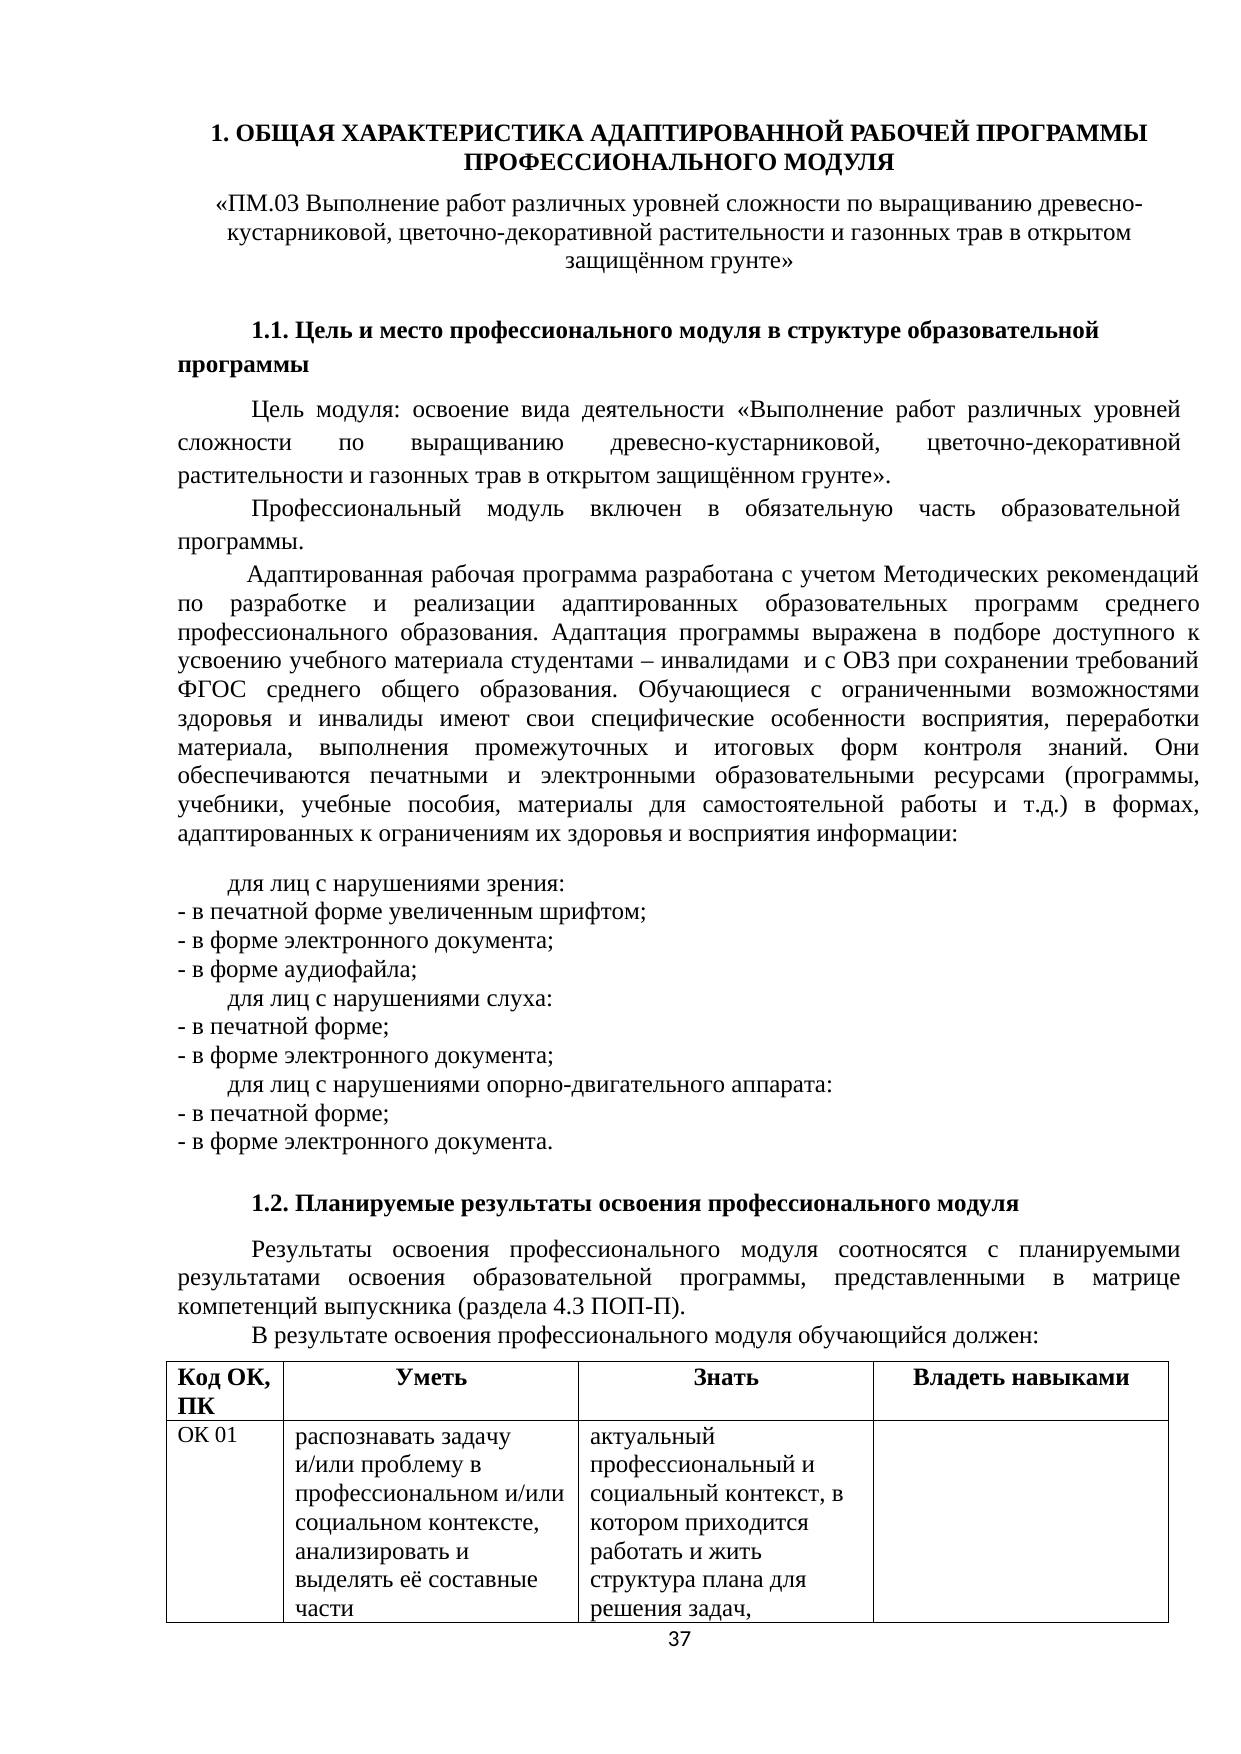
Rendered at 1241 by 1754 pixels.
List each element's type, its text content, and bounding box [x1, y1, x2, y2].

text 1. Общая характеристика АДАПТИРОВАННОЙ РАБОЧЕЙ ПРОГРАММЫ ПРОФЕССИОНАЛЬНОГО МОДУЛЯ [177, 118, 1181, 176]
text Результаты освоения профессионального модуля соотносятся с планируемыми результатами освоения образовательной программы, представленными в матрице компетенций выпускника (раздела 4.3 ПОП-П). [177, 1234, 1181, 1320]
text Адаптированная рабочая программа разработана с учетом Методических рекомендаций по разработке и реализации адаптированных образовательных программ среднего профессионального образования. Адаптация программы выражена в подборе доступного к усвоению учебного материала студентами – инвалидами и с ОВЗ при сохранении требований ФГОС среднего общего образования. Обучающиеся с ограниченными возможностями здоровья и инвалиды имеют свои специфические особенности восприятия, переработки материала, выполнения промежуточных и итоговых форм контроля знаний. Они обеспечиваются печатными и электронными образовательными ресурсами (программы, учебники, учебные пособия, материалы для самостоятельной работы и т.д.) в формах, адаптированных к ограничениям их здоровья и восприятия информации: [177, 559, 1200, 847]
text - в форме электронного документа. [177, 1126, 1200, 1155]
text 1.2. Планируемые результаты освоения профессионального модуля [177, 1188, 1181, 1217]
text - в форме электронного документа; [177, 1040, 1200, 1069]
table_header Владеть навыками [874, 1362, 1168, 1420]
table_header Код ОК, ПК [167, 1362, 283, 1420]
table_cell ОК 01 [167, 1421, 283, 1622]
table_cell [874, 1421, 1168, 1622]
table_header Знать [579, 1362, 873, 1420]
text - в форме аудиофайла; [177, 954, 1200, 983]
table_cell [579, 1421, 873, 1622]
text - в печатной форме; [177, 1098, 1200, 1126]
text «ПМ.03 Выполнение работ различных уровней сложности по выращиванию древесно-кустарниковой, цветочно-декоративной растительности и газонных трав в открытом защищённом грунте» [177, 188, 1181, 274]
text для лиц с нарушениями слуха: [177, 983, 1200, 1011]
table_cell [284, 1421, 578, 1622]
text для лиц с нарушениями опорно-двигательного аппарата: [177, 1069, 1200, 1098]
text - в печатной форме; [177, 1011, 1200, 1040]
text - в печатной форме увеличенным шрифтом; [177, 896, 1200, 925]
text Профессиональный модуль включен в обязательную часть образовательной программы. [177, 493, 1181, 555]
text В результате освоения профессионального модуля обучающийся должен: [177, 1320, 1181, 1349]
text для лиц с нарушениями зрения: [177, 868, 1200, 896]
text 1.1. Цель и место профессионального модуля в структуре образовательной программы [177, 316, 1181, 377]
text Цель модуля: освоение вида деятельности «Выполнение работ различных уровней сложности по выращиванию древесно-кустарниковой, цветочно-декоративной растительности и газонных трав в открытом защищённом грунте». [177, 394, 1181, 489]
text - в форме электронного документа; [177, 925, 1200, 954]
table_header Уметь [284, 1362, 578, 1420]
